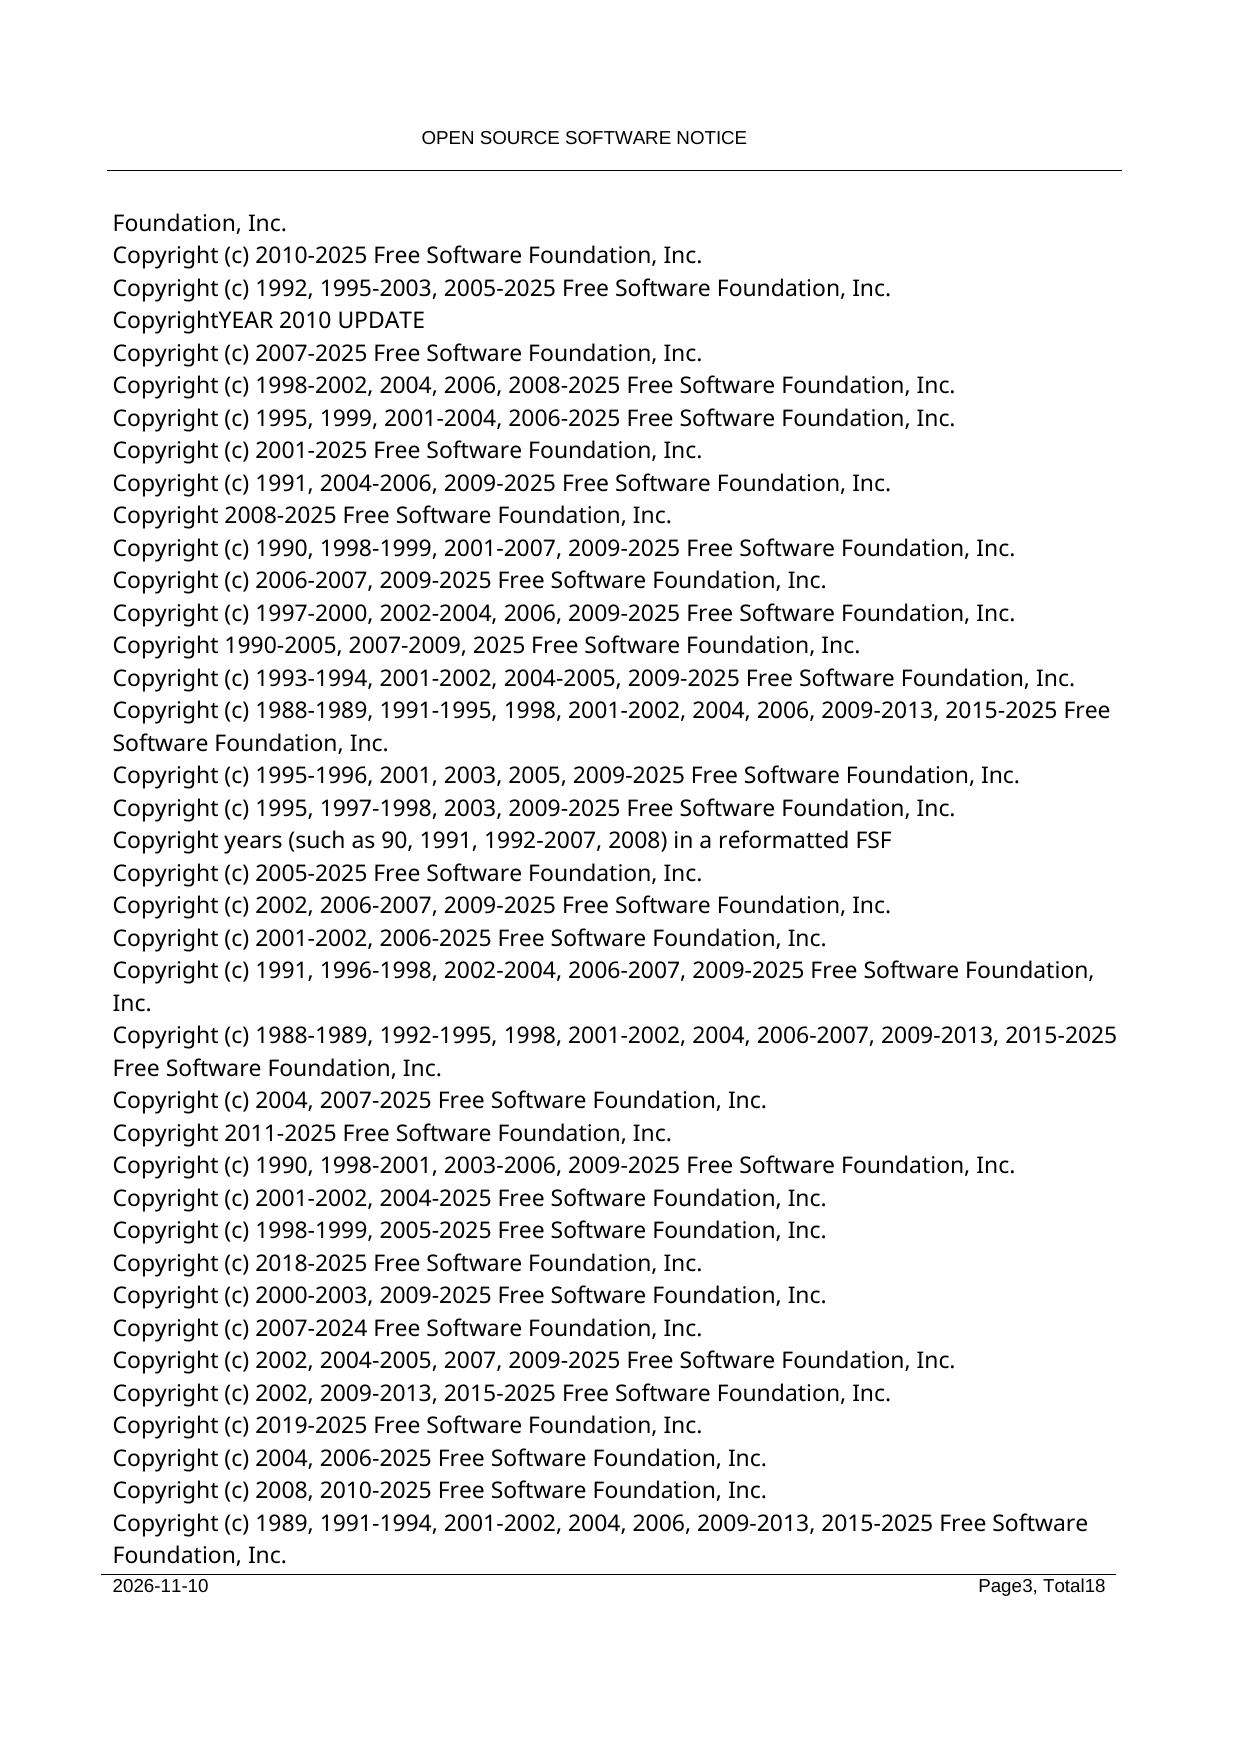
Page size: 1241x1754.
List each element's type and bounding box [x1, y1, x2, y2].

text [112, 206, 1128, 1571]
